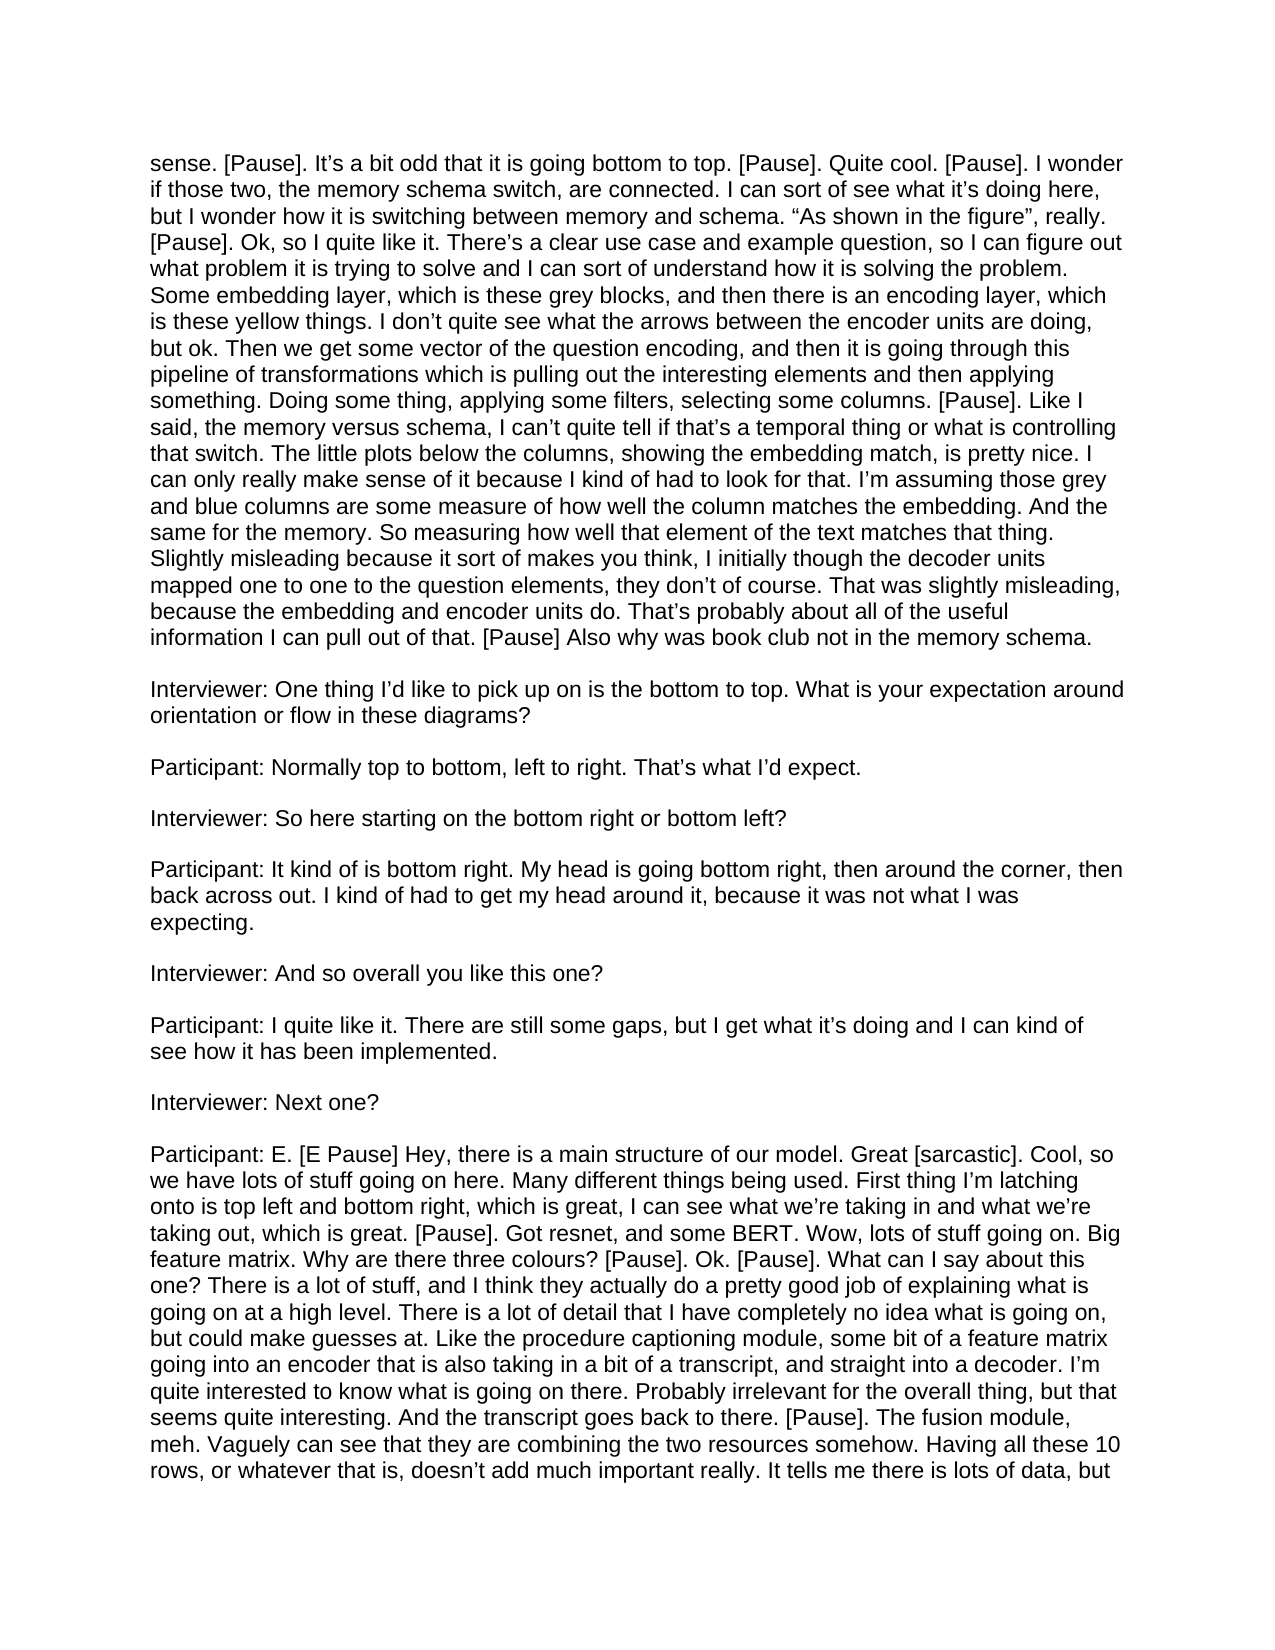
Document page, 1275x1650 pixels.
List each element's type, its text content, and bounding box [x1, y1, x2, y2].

text Interviewer: So here starting on the bottom right or bottom left? [150, 805, 1125, 831]
text Participant: Normally top to bottom, left to right. That’s what I’d expect. [150, 753, 1125, 780]
text Participant: It kind of is bottom right. My head is going bottom right, then around the corner, then back across out. I kind of had to get my head around it, because it was not what I was expecting. [150, 856, 1125, 935]
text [150, 1141, 1125, 1483]
text Interviewer: And so overall you like this one? [150, 960, 1125, 987]
text Interviewer: One thing I’d like to pick up on is the bottom to top. What is your expectation around orientation or flow in these diagrams? [150, 676, 1125, 728]
text Interviewer: Next one? [150, 1089, 1125, 1116]
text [150, 150, 1125, 651]
text Participant: I quite like it. There are still some gaps, but I get what it’s doing and I can kind of see how it has been implemented. [150, 1012, 1125, 1064]
